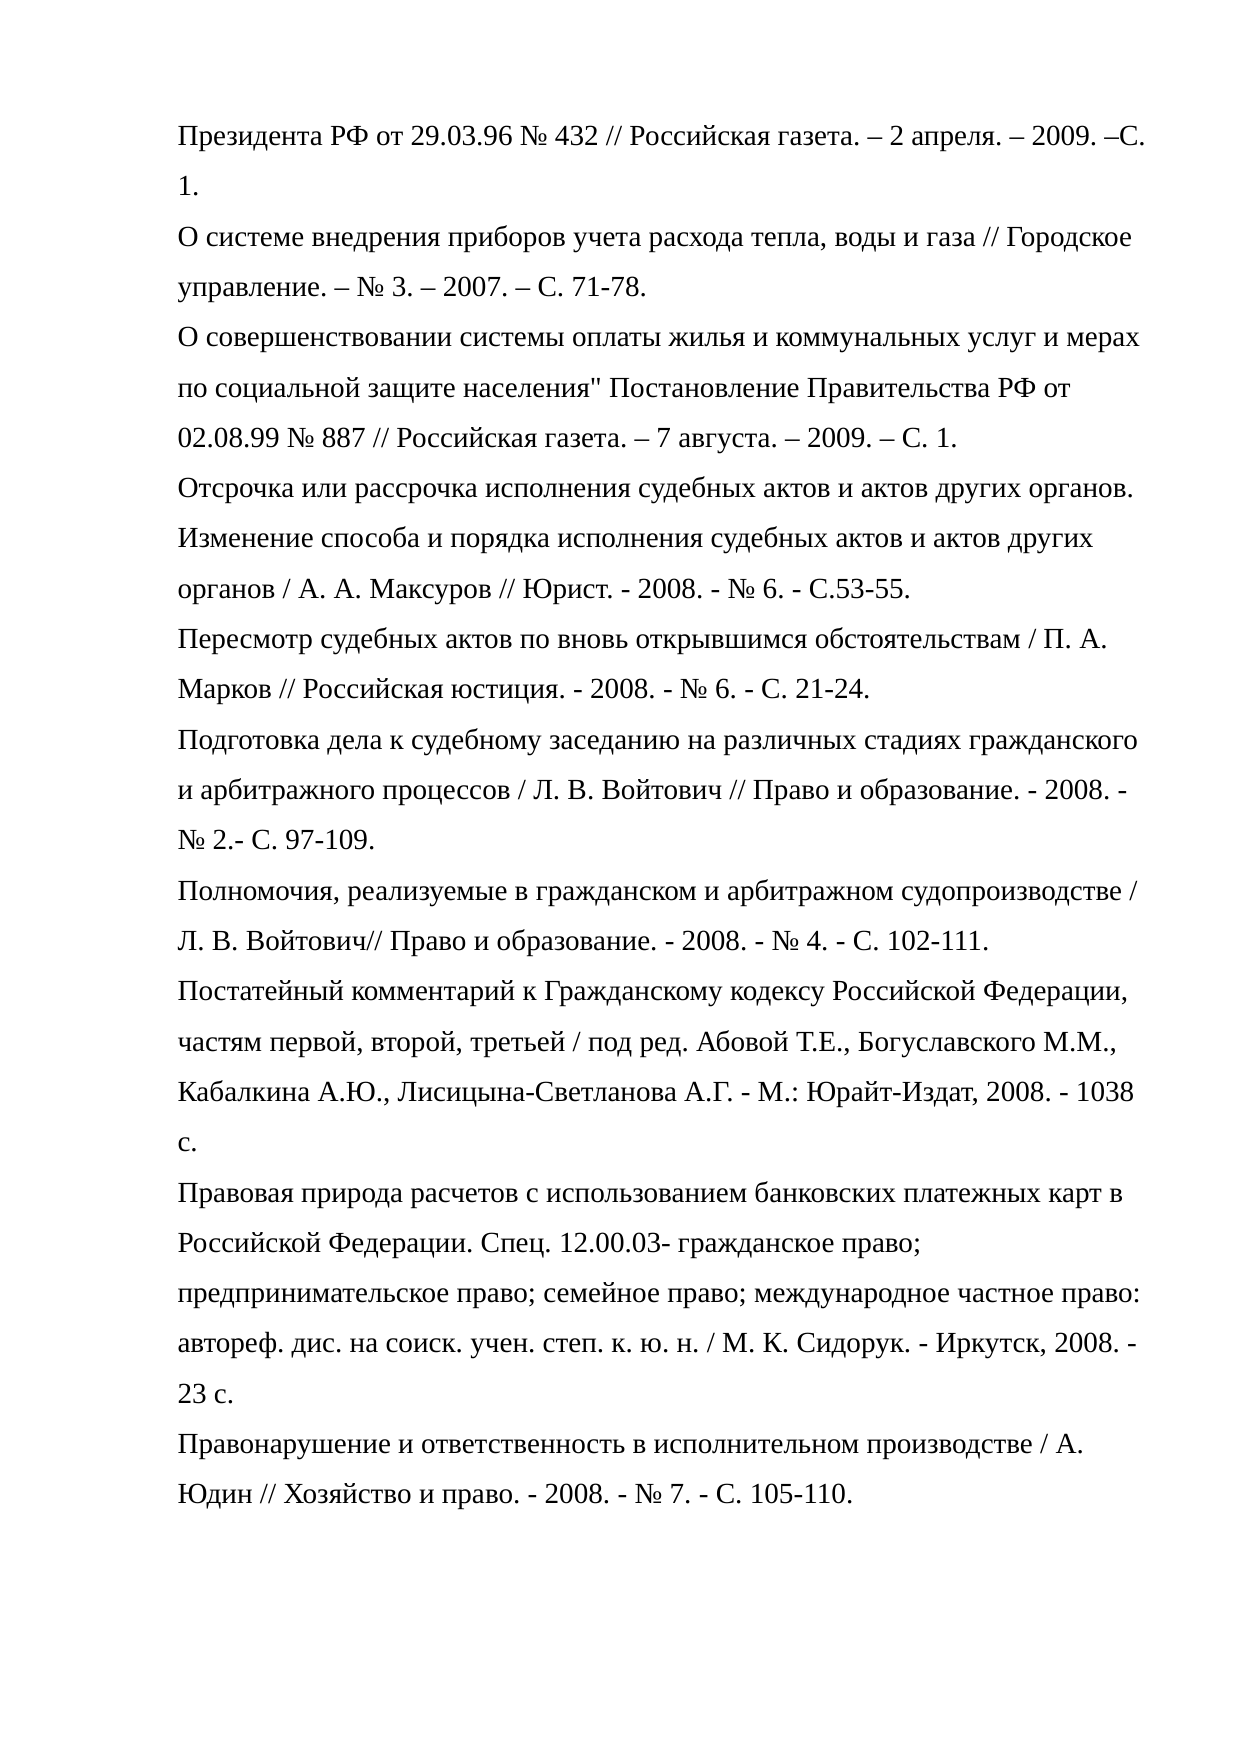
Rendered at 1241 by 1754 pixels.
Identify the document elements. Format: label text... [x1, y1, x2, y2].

text О совершенствовании системы оплаты жилья и коммунальных услуг и мерах по социальной защите населения" Постановление Правительства РФ от 02.08.99 № 887 // Российская газета. – 7 августа. – 2009. – С. 1. [177, 319, 1152, 453]
text Правонарушение и ответственность в исполнительном производстве / А. Юдин // Хозяйство и право. - 2008. - № 7. - С. 105-110. [177, 1426, 1152, 1510]
text Правовая природа расчетов с использованием банковских платежных карт в Российской Федерации. Спец. 12.00.03- гражданское право; предпринимательское право; семейное право; международное частное право: автореф. дис. на соиск. учен. степ. к. ю. н. / М. К. Сидорук. - Иркутск, 2008. - 23 с. [177, 1175, 1152, 1409]
text Подготовка дела к судебному заседанию на различных стадиях гражданского и арбитражного процессов / Л. В. Войтович // Право и образование. - 2008. - № 2.- С. 97-109. [177, 722, 1152, 856]
text Полномочия, реализуемые в гражданском и арбитражном судопроизводстве / Л. В. Войтович// Право и образование. - 2008. - № 4. - С. 102-111. [177, 873, 1152, 957]
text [177, 118, 1152, 202]
text Отсрочка или рассрочка исполнения судебных актов и актов других органов. Изменение способа и порядка исполнения судебных актов и актов других органов / А. А. Максуров // Юрист. - 2008. - № 6. - С.53-55. [177, 470, 1152, 604]
text Пересмотр судебных актов по вновь открывшимся обстоятельствам / П. А. Марков // Российская юстиция. - 2008. - № 6. - С. 21-24. [177, 621, 1152, 705]
text О системе внедрения приборов учета расхода тепла, воды и газа // Городское управление. – № 3. – 2007. – С. 71-78. [177, 219, 1152, 303]
text Постатейный комментарий к Гражданскому кодексу Российской Федерации, частям первой, второй, третьей / под ред. Абовой Т.Е., Богуславского М.М., Кабалкина А.Ю., Лисицына-Светланова А.Г. - М.: Юрайт-Издат, 2008. - 1038 с. [177, 973, 1152, 1158]
